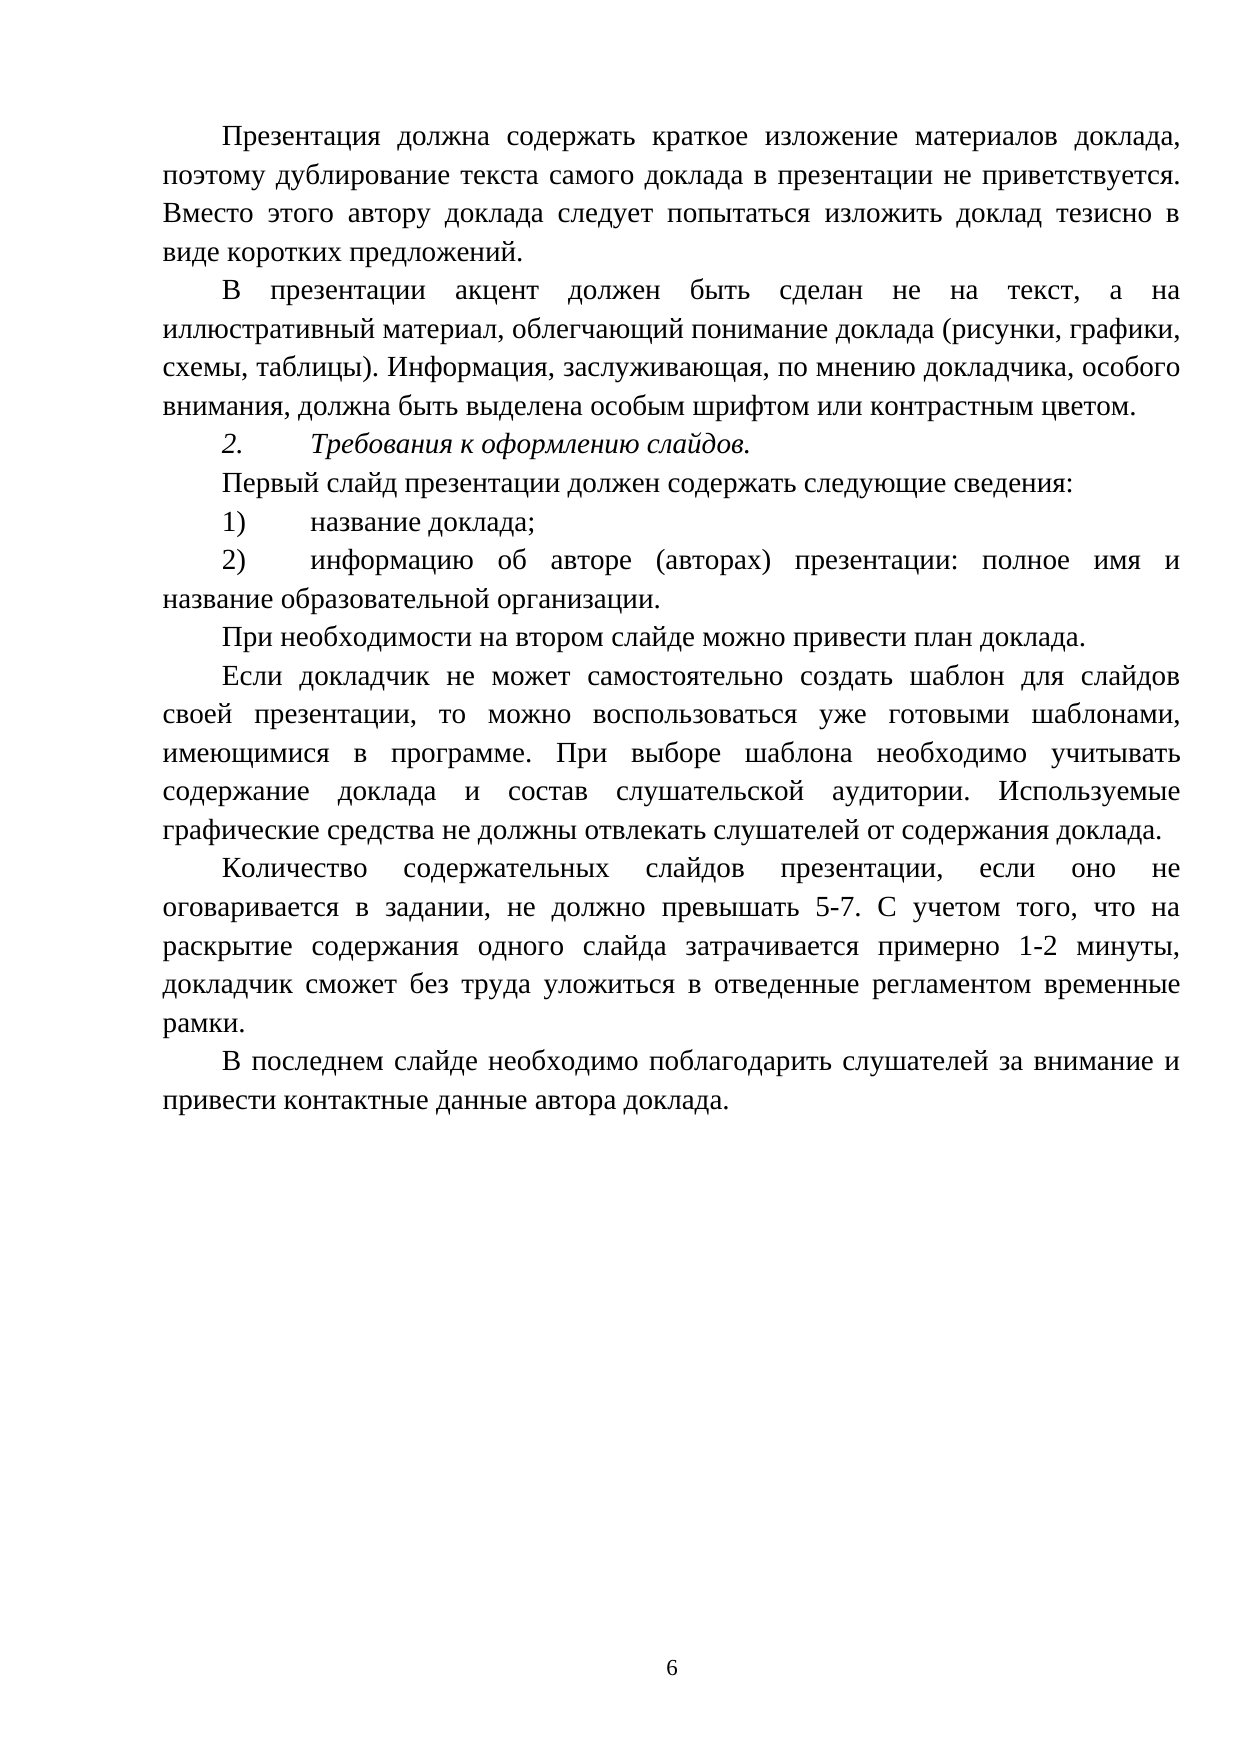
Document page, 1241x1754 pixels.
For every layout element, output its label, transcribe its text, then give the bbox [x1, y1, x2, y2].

text Количество содержательных слайдов презентации, если оно не оговаривается в задании, не должно превышать 5-7. С учетом того, что на раскрытие содержания одного слайда затрачивается примерно 1-2 минуты, докладчик сможет без труда уложиться в отведенные регламентом временные рамки. [162, 851, 1181, 1038]
text Первый слайд презентации должен содержать следующие сведения: [162, 465, 1181, 499]
text В последнем слайде необходимо поблагодарить слушателей за внимание и привести контактные данные автора доклада. [162, 1043, 1181, 1115]
list информацию об авторе (авторах) презентации: полное имя и название образовательной организации. [162, 542, 1181, 614]
list Требования к оформлению слайдов. [162, 427, 1181, 460]
text В презентации акцент должен быть сделан не на текст, а на иллюстративный материал, облегчающий понимание доклада (рисунки, графики, схемы, таблицы). Информация, заслуживающая, по мнению докладчика, особого внимания, должна быть выделена особым шрифтом или контрастным цветом. [162, 272, 1181, 422]
text Презентация должна содержать краткое изложение материалов доклада, поэтому дублирование текста самого доклада в презентации не приветствуется. Вместо этого автору доклада следует попытаться изложить доклад тезисно в виде коротких предложений. [162, 118, 1181, 267]
text При необходимости на втором слайде можно привести план доклада. [162, 619, 1181, 653]
text Если докладчик не может самостоятельно создать шаблон для слайдов своей презентации, то можно воспользоваться уже готовыми шаблонами, имеющимися в программе. При выборе шаблона необходимо учитывать содержание доклада и состав слушательской аудитории. Используемые графические средства не должны отвлекать слушателей от содержания доклада. [162, 658, 1181, 846]
list название доклада; [162, 504, 1181, 537]
